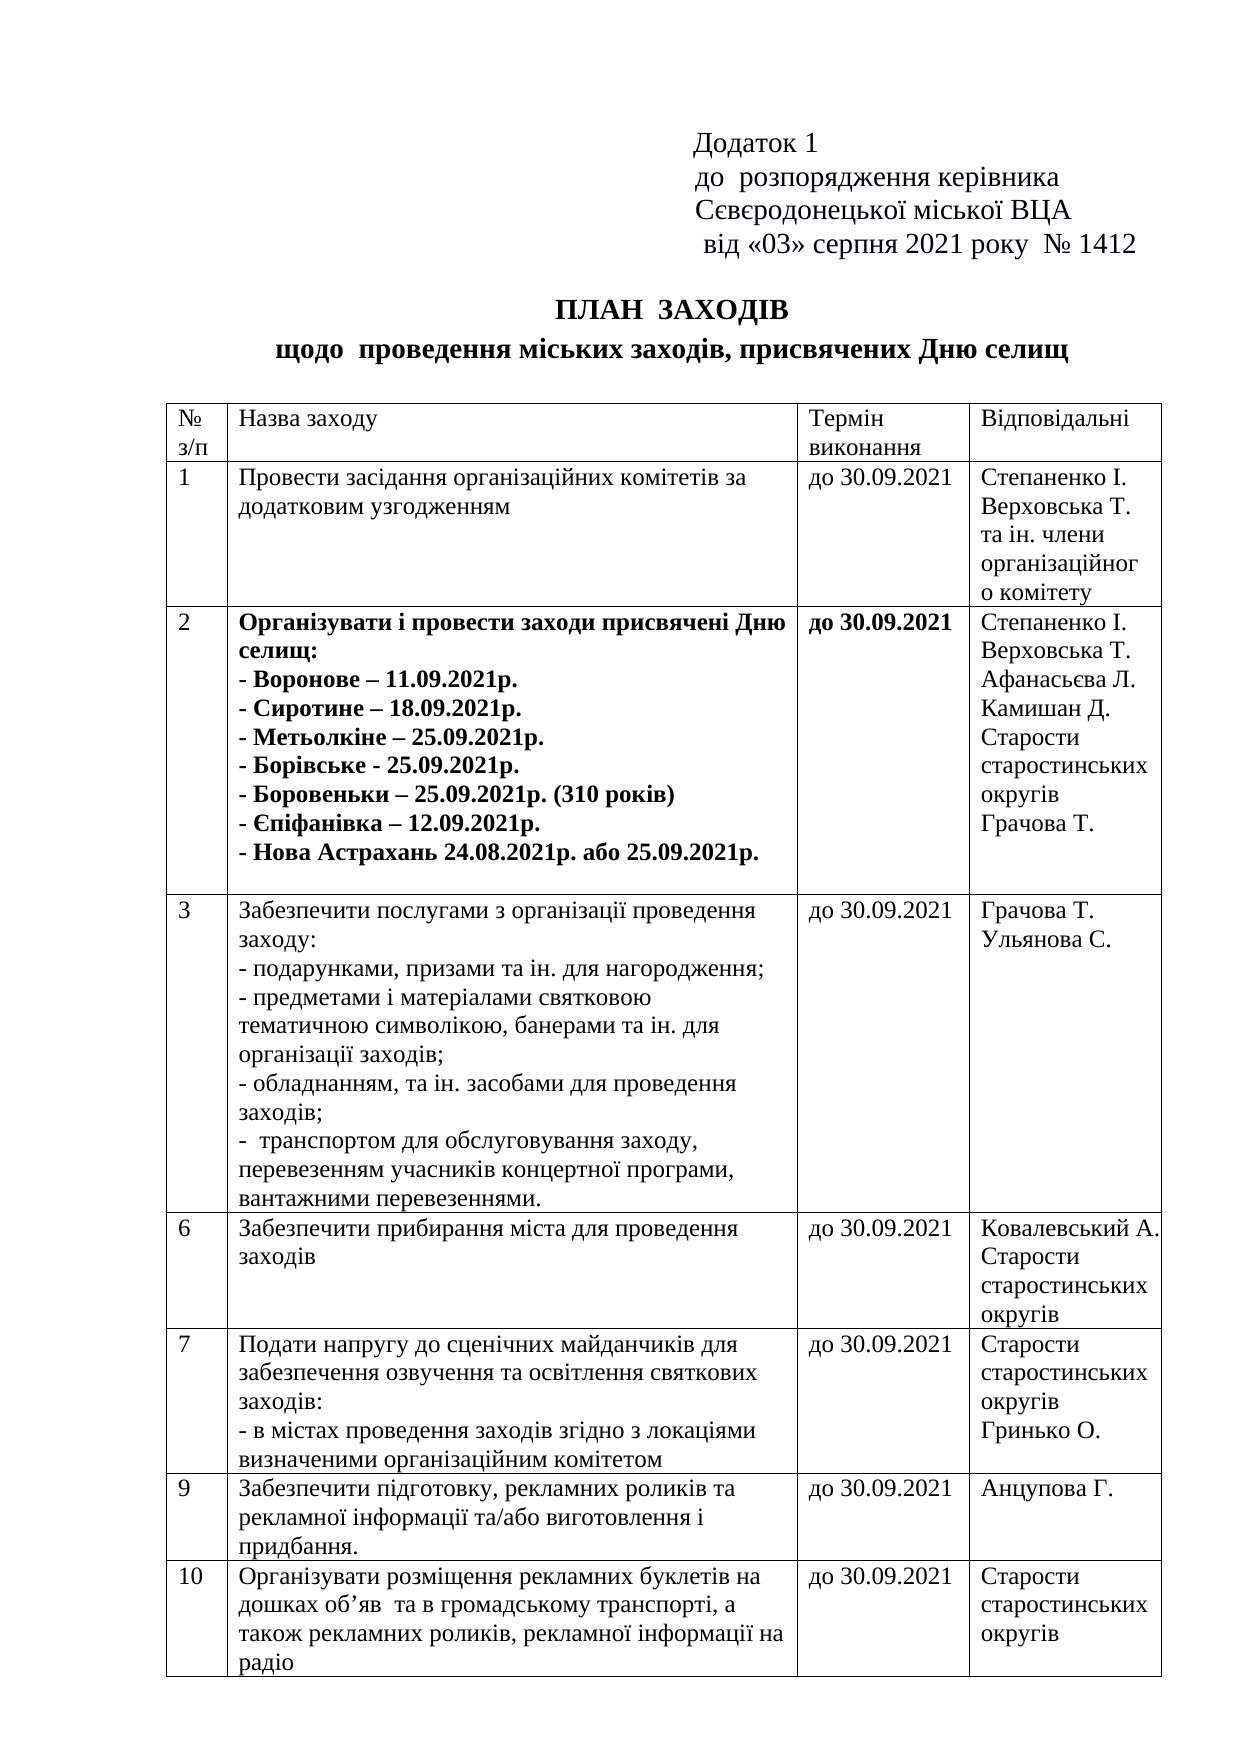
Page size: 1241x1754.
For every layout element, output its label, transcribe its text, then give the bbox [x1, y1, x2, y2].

table_cell 7 [167, 1329, 227, 1472]
table_cell Забезпечити прибирання міста для проведення заходів [228, 1213, 797, 1328]
table_cell Провести засідання організаційних комітетів за додатковим узгодженням [228, 462, 797, 606]
table_cell 10 [167, 1561, 227, 1676]
table_header № з/п [167, 404, 227, 461]
table_cell до 30.09.2021 [798, 607, 969, 894]
table_cell 2 [167, 607, 227, 894]
table_cell Старости старостинських округів [970, 1561, 1161, 1676]
table_cell до 30.09.2021 [798, 1213, 969, 1328]
table_cell 3 [167, 895, 227, 1212]
text ПЛАН ЗАХОДІВ [177, 292, 1167, 326]
table_cell Забезпечити підготовку, рекламних роликів та рекламної інформації та/або виготовлення і придбання. [228, 1474, 797, 1560]
table_header Термін виконання [798, 404, 969, 461]
text від «03» серпня 2021 року № 1412 [177, 226, 1167, 259]
table_header Назва заходу [228, 404, 797, 461]
table_cell 1 [167, 462, 227, 606]
table_header Відповідальні [970, 404, 1161, 461]
table_cell до 30.09.2021 [798, 1561, 969, 1676]
table_cell Організувати розміщення рекламних буклетів на дошках об’яв та в громадському транспорті, а також рекламних роликів, рекламної інформації на радіо [228, 1561, 797, 1676]
table_cell до 30.09.2021 [798, 1474, 969, 1560]
table_cell Організувати і провести заходи присвячені Дню селищ: - Воронове – 11.09.2021р. - Сиротине – 18.09.2021р. - Метьолкіне – 25.09.2021р. - Борівське - 25.09.2021р. - Боровеньки – 25.09.2021р. (310 років) - Єпіфанівка – 12.09.2021р. - Нова Астрахань 24.08.2021р. або 25.09.2021р. [228, 607, 797, 894]
table_cell Анцупова Г. [970, 1474, 1161, 1560]
table_cell до 30.09.2021 [798, 1329, 969, 1472]
table_cell Грачова Т. Ульянова С. [970, 895, 1161, 1212]
table_cell 6 [167, 1213, 227, 1328]
text Додаток 1 [177, 125, 1167, 159]
table_cell Ковалевський А. Старости старостинських округів [970, 1213, 1161, 1328]
table_cell Степаненко І. Верховська Т. Афанасьєва Л. Камишан Д. Старости старостинських округів Грачова Т. [970, 607, 1161, 894]
table_cell Забезпечити послугами з організації проведення заходу: - подарунками, призами та ін. для нагородження; - предметами і матеріалами святковою тематичною символікою, банерами та ін. для організації заходів; - обладнанням, та ін. засобами для проведення заходів; - транспортом для обслуговування заходу, перевезенням учасників концертної програми, вантажними перевезеннями. [228, 895, 797, 1212]
table_cell Степаненко І. Верховська Т. та ін. члени організаційного комітету [970, 462, 1161, 606]
text щодо проведення міських заходів, присвячених Дню селищ [177, 331, 1167, 364]
text Сєвєродонецької міської ВЦА [177, 192, 1167, 226]
table_cell 9 [167, 1474, 227, 1560]
table_cell Подати напругу до сценічних майданчиків для забезпечення озвучення та освітлення святкових заходів: - в містах проведення заходів згідно з локаціями визначеними організаційним комітетом [228, 1329, 797, 1472]
text до розпорядження керівника [177, 159, 1167, 192]
table_cell до 30.09.2021 [798, 895, 969, 1212]
table_cell до 30.09.2021 [798, 462, 969, 606]
table_cell Старости старостинських округів Гринько О. [970, 1329, 1161, 1472]
